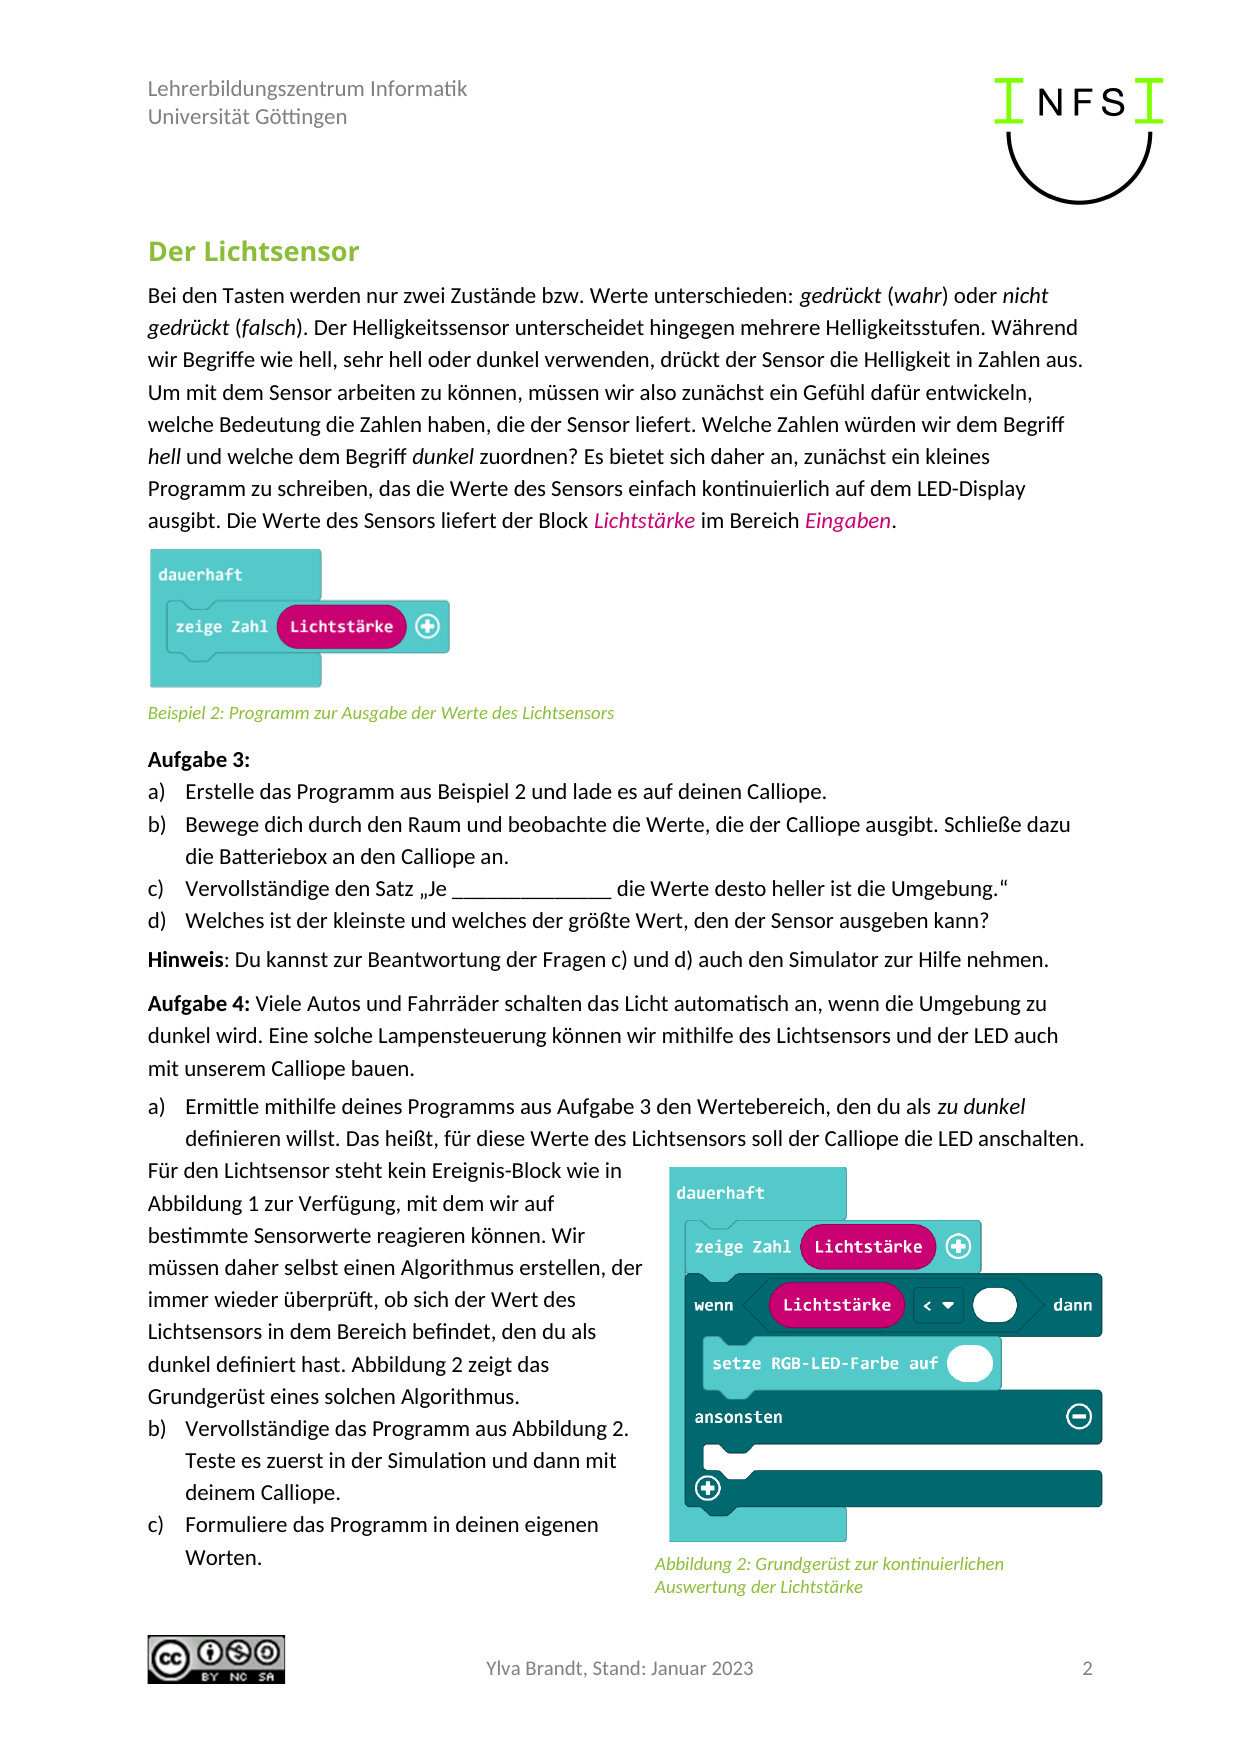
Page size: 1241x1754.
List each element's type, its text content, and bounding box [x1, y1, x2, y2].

list Für den Lichtsensor steht kein Ereignis-Block wie in Abbildung 1 zur Verfügung, mit dem wir auf bestimmte Sensorwerte reagieren können. Wir müssen daher selbst einen Algorithmus erstellen, der immer wieder überprüft, ob sich der Wert des Lichtsensors in dem Bereich befindet, den du als dunkel definiert hast. Abbildung 2 zeigt das Grundgerüst eines solchen Algorithmus. [148, 1157, 1093, 1410]
picture [994, 78, 1164, 205]
text Hinweis: Du kannst zur Beantwortung der Fragen c) und d) auch den Simulator zur Hilfe nehmen. [148, 945, 1093, 973]
text Aufgabe 3: [148, 745, 1093, 773]
picture [669, 1167, 1105, 1542]
list Erstelle das Programm aus Beispiel 2 und lade es auf deinen Calliope. [148, 777, 1093, 806]
text Aufgabe 4: Viele Autos und Fahrräder schalten das Licht automatisch an, wenn die Umgebung zu dunkel wird. Eine solche Lampensteuerung können wir mithilfe des Lichtsensors und der LED auch mit unserem Calliope bauen. [148, 989, 1093, 1082]
text Bei den Tasten werden nur zwei Zustände bzw. Werte unterschieden: gedrückt (wahr) oder nicht gedrückt (falsch). Der Helligkeitssensor unterscheidet hingegen mehrere Helligkeitsstufen. Während wir Begriffe wie hell, sehr hell oder dunkel verwenden, drückt der Sensor die Helligkeit in Zahlen aus. Um mit dem Sensor arbeiten zu können, müssen wir also zunächst ein Gefühl dafür entwickeln, welche Bedeutung die Zahlen haben, die der Sensor liefert. Welche Zahlen würden wir dem Begriff hell und welche dem Begriff dunkel zuordnen? Es bietet sich daher an, zunächst ein kleines Programm zu schreiben, das die Werte des Sensors einfach kontinuierlich auf dem LED-Display ausgibt. Die Werte des Sensors liefert der Block Lichtstärke im Bereich Eingaben. [148, 281, 1093, 534]
list Ermittle mithilfe deines Programms aus Aufgabe 3 den Wertebereich, den du als zu dunkel definieren willst. Das heißt, für diese Werte des Lichtsensors soll der Calliope die LED anschalten. [148, 1092, 1093, 1152]
list Vervollständige das Programm aus Abbildung 2. Teste es zuerst in der Simulation und dann mit deinem Calliope. [148, 1414, 669, 1506]
list Vervollständige den Satz „Je ______________ die Werte desto heller ist die Umgebung.“ [148, 874, 1093, 902]
subtitle Der Lichtsensor [148, 232, 1093, 269]
list Bewege dich durch den Raum und beobachte die Werte, die der Calliope ausgibt. Schließe dazu die Batteriebox an den Calliope an. [148, 810, 1093, 870]
picture [147, 1635, 286, 1684]
list Welches ist der kleinste und welches der größte Wert, den der Sensor ausgeben kann? [148, 906, 1093, 934]
picture [147, 544, 456, 692]
list Formuliere das Programm in deinen eigenen Worten. [148, 1511, 1093, 1571]
